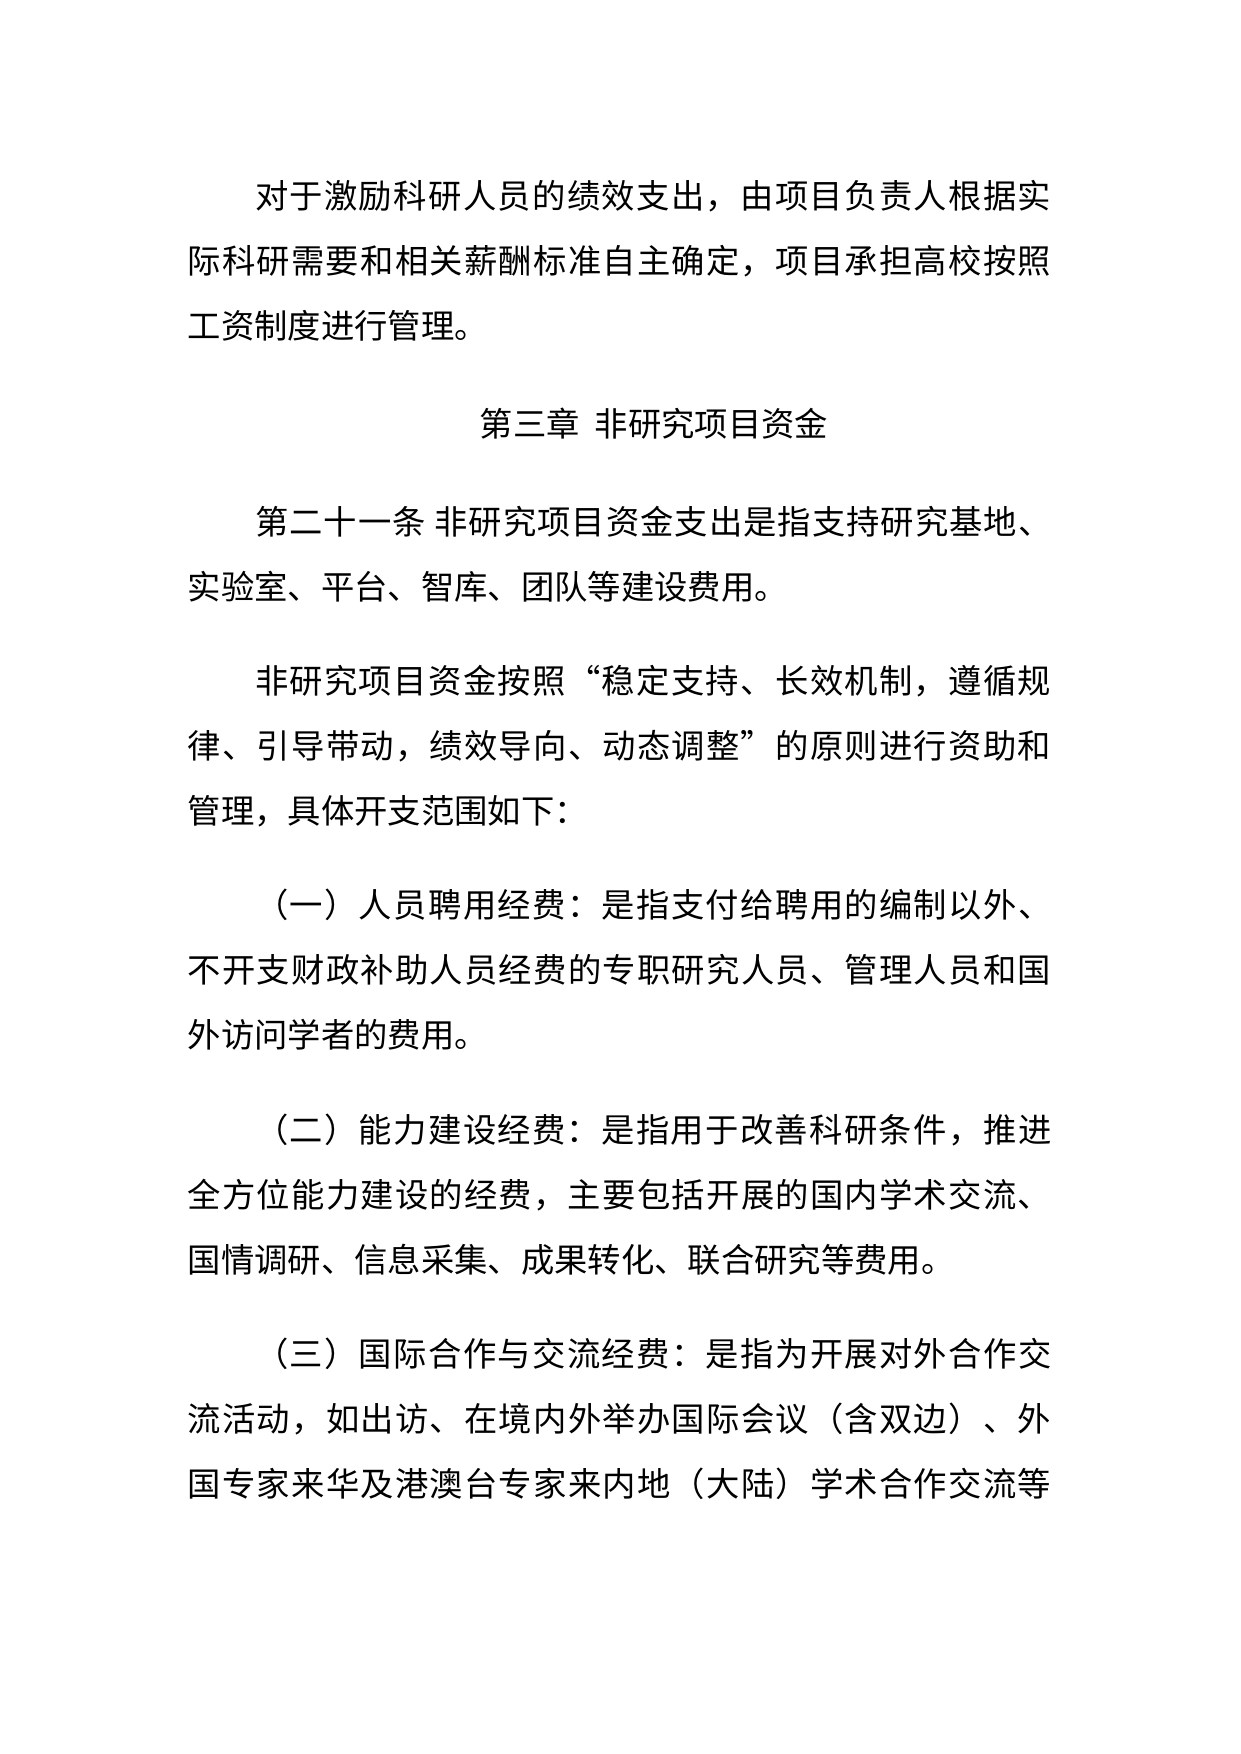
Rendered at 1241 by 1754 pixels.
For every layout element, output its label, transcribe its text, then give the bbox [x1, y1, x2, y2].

text 对于激励科研人员的绩效支出，由项目负责人根据实际科研需要和相关薪酬标准自主确定，项目承担高校按照工资制度进行管理。 [187, 162, 1053, 357]
text （二）能力建设经费：是指用于改善科研条件，推进全方位能力建设的经费，主要包括开展的国内学术交流、国情调研、信息采集、成果转化、联合研究等费用。 [187, 1095, 1053, 1290]
text 非研究项目资金按照“稳定支持、长效机制，遵循规律、引导带动，绩效导向、动态调整”的原则进行资助和管理，具体开支范围如下： [187, 647, 1053, 842]
text 第二十一条 非研究项目资金支出是指支持研究基地、实验室、平台、智库、团队等建设费用。 [187, 488, 1053, 618]
text （一）人员聘用经费：是指支付给聘用的编制以外、不开支财政补助人员经费的专职研究人员、管理人员和国外访问学者的费用。 [187, 871, 1053, 1066]
text 第三章 非研究项目资金 [187, 390, 1053, 455]
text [187, 1319, 1053, 1514]
